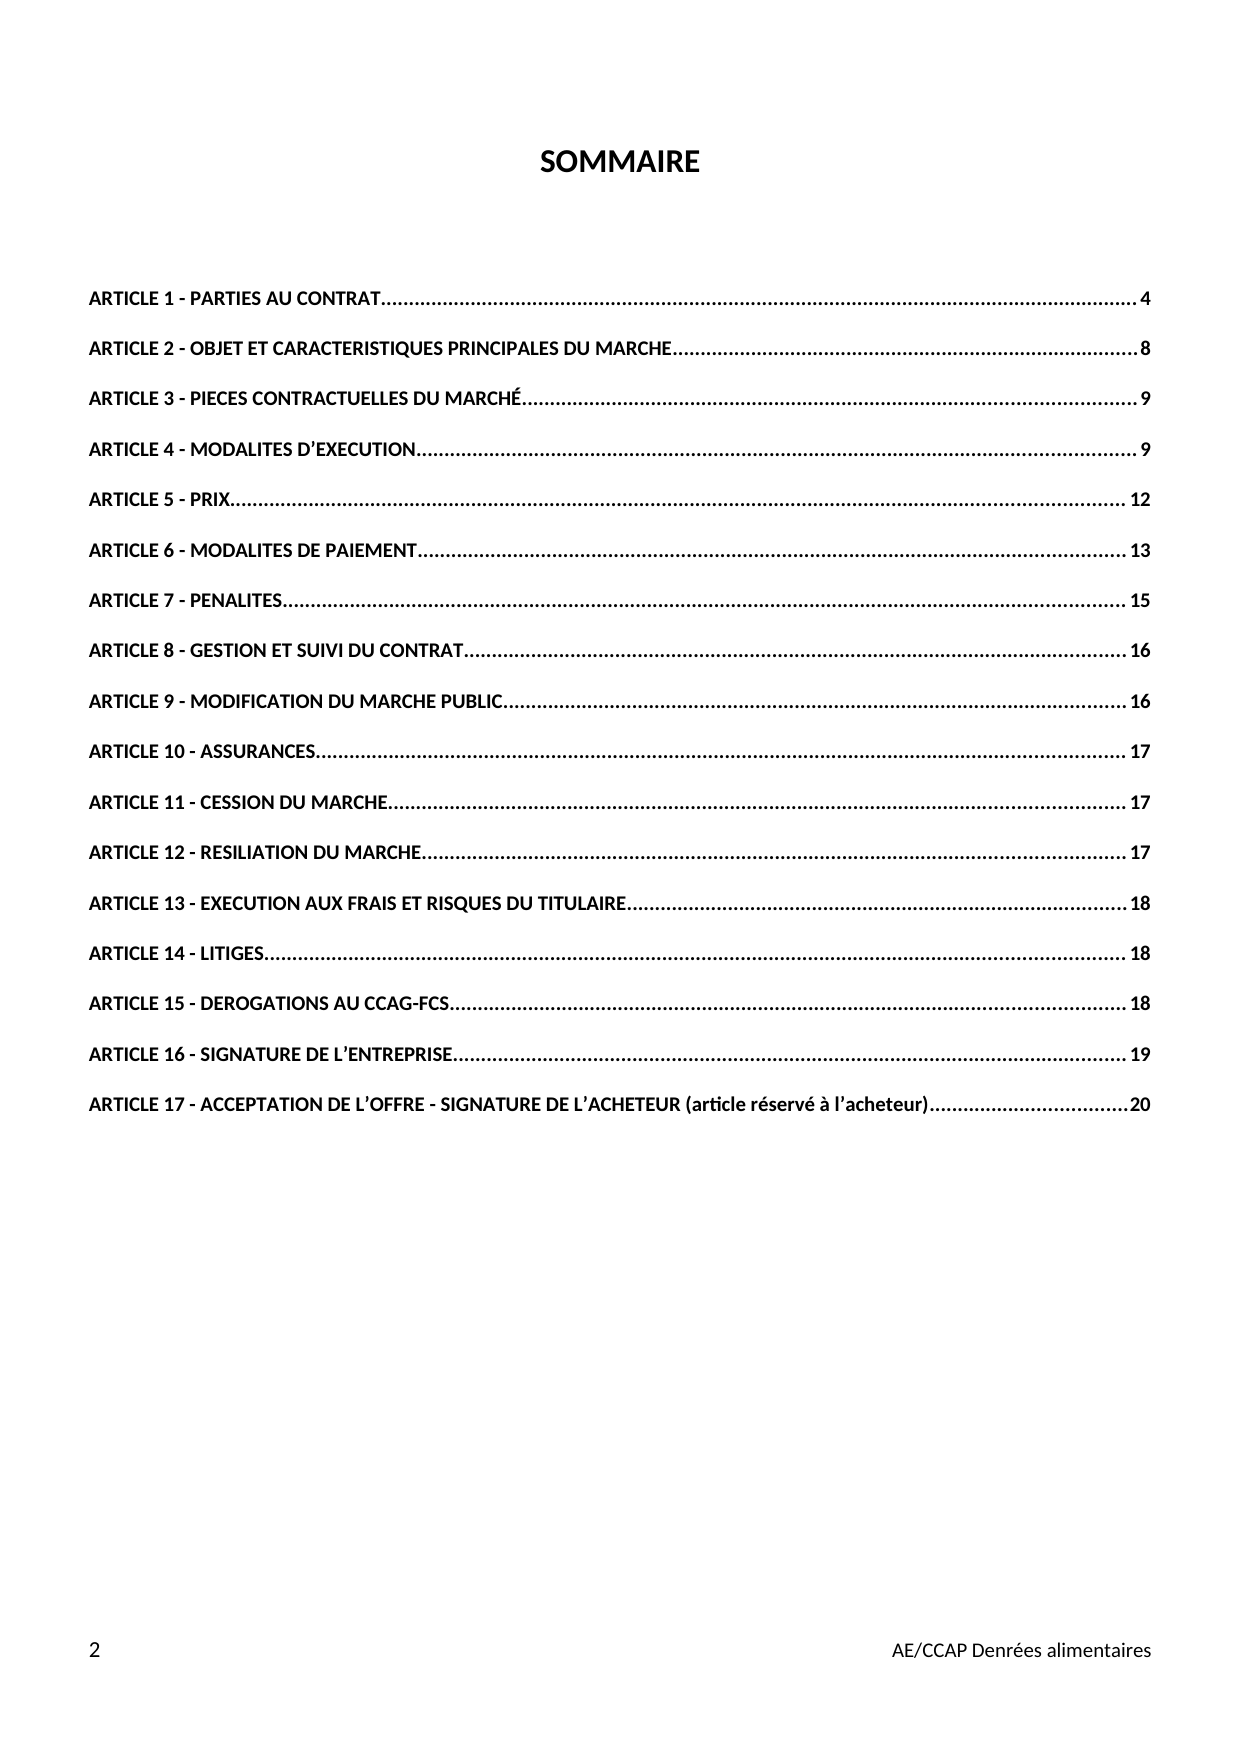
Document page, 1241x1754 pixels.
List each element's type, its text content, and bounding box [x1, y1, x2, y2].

text ARTICLE 11 - CESSION DU MARCHE 17 [89, 789, 1152, 814]
text SOMMAIRE [89, 141, 1152, 181]
text ARTICLE 16 - SIGNATURE DE L’ENTREPRISE 19 [89, 1041, 1152, 1066]
text ARTICLE 13 - EXECUTION AUX FRAIS ET RISQUES DU TITULAIRE 18 [89, 890, 1152, 915]
text ARTICLE 15 - DEROGATIONS AU CCAG-FCS 18 [89, 991, 1152, 1016]
text ARTICLE 2 - OBJET ET CARACTERISTIQUES PRINCIPALES DU MARCHE 8 [89, 335, 1152, 361]
text ARTICLE 12 - RESILIATION DU MARCHE 17 [89, 839, 1152, 865]
text ARTICLE 9 - MODIFICATION DU MARCHE PUBLIC 16 [89, 688, 1152, 713]
text ARTICLE 8 - GESTION ET SUIVI DU CONTRAT 16 [89, 638, 1152, 663]
text ARTICLE 5 - PRIX 12 [89, 486, 1152, 512]
text ARTICLE 10 - ASSURANCES 17 [89, 738, 1152, 764]
text ARTICLE 1 - PARTIES AU CONTRAT 4 [89, 285, 1152, 310]
text ARTICLE 6 - MODALITES DE PAIEMENT 13 [89, 537, 1152, 562]
text ARTICLE 17 - ACCEPTATION DE L’OFFRE - SIGNATURE DE L’ACHETEUR (article réservé à l’acheteur) 20 [89, 1091, 1152, 1117]
text ARTICLE 3 - PIECES CONTRACTUELLES DU MARCHÉ 9 [89, 386, 1152, 411]
text ARTICLE 4 - MODALITES D’EXECUTION 9 [89, 436, 1152, 461]
text ARTICLE 14 - LITIGES 18 [89, 940, 1152, 966]
text ARTICLE 7 - PENALITES 15 [89, 587, 1152, 613]
